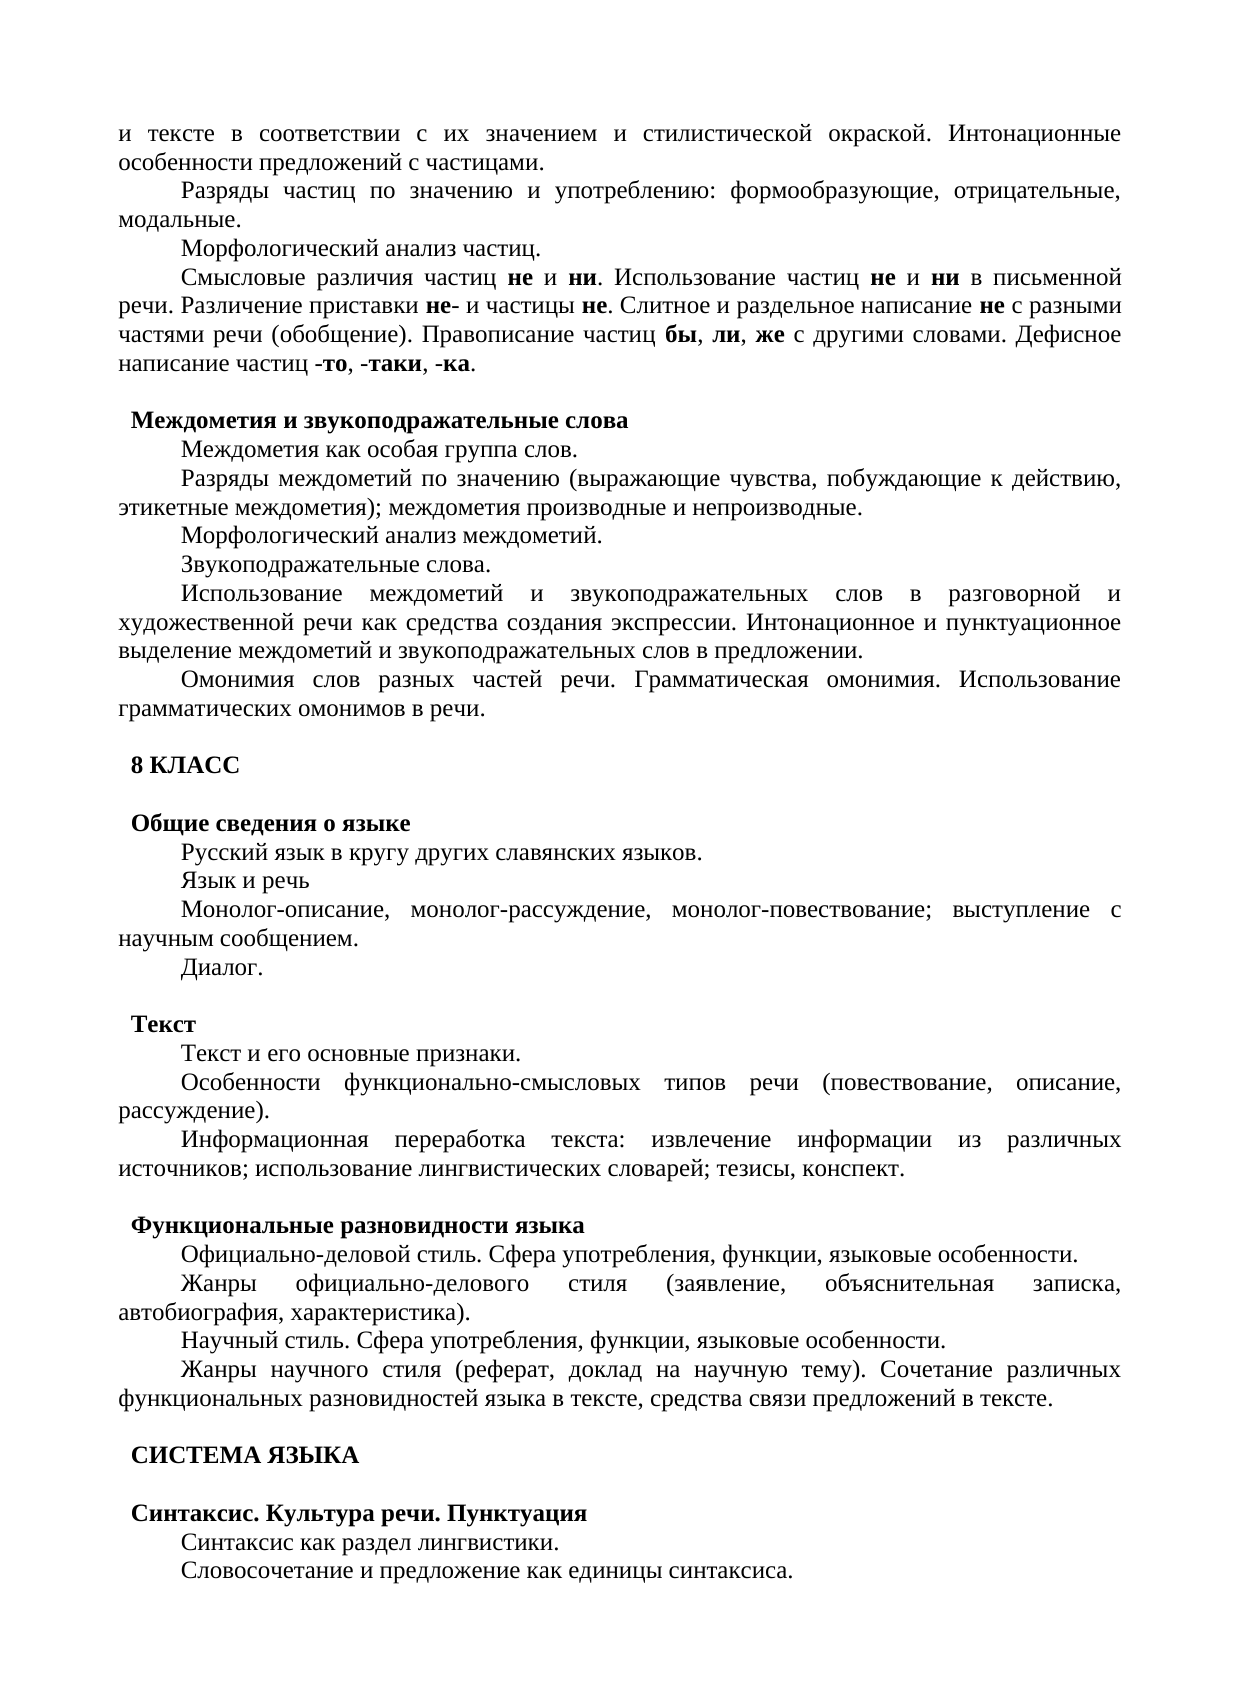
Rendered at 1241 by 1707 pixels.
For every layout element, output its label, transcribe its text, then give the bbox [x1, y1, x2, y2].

text Язык и речь [118, 866, 1122, 894]
text Смысловые различия частиц не и ни. Использование частиц не и ни в письменной речи. Различение приставки не- и частицы не. Слитное и раздельное написание не с разными частями речи (обобщение). Правописание частиц бы, ли, же с другими словами. Дефисное написание частиц -то, -таки, -ка. [118, 262, 1122, 377]
text Звукоподражательные слова. [118, 549, 1122, 578]
text Текст [131, 1009, 1122, 1038]
text Омонимия слов разных частей речи. Грамматическая омонимия. Использование грамматических омонимов в речи. [118, 664, 1122, 722]
text Жанры официально-делового стиля (заявление, объяснительная записка, автобиография, характеристика). [118, 1268, 1122, 1326]
text Диалог. [118, 952, 1122, 981]
text Текст и его основные признаки. [118, 1038, 1122, 1067]
text Разряды частиц по значению и употреблению: формообразующие, отрицательные, модальные. [118, 176, 1122, 233]
text Особенности функционально-смысловых типов речи (повествование, описание, рассуждение). [118, 1067, 1122, 1124]
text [118, 118, 1122, 176]
text Морфологический анализ междометий. [118, 521, 1122, 549]
text Функциональные разновидности языка [131, 1211, 1122, 1239]
text 8 КЛАСС [131, 751, 1122, 779]
text Синтаксис как раздел лингвистики. [118, 1527, 1122, 1556]
text Словосочетание и предложение как единицы синтаксиса. [118, 1556, 1122, 1584]
text Морфологический анализ частиц. [118, 233, 1122, 262]
text Научный стиль. Сфера употребления, функции, языковые особенности. [118, 1326, 1122, 1354]
text Синтаксис. Культура речи. Пунктуация [131, 1498, 1122, 1527]
text Общие сведения о языке [131, 808, 1122, 837]
text Междометия как особая группа слов. [118, 434, 1122, 463]
text Жанры научного стиля (реферат, доклад на научную тему). Сочетание различных функциональных разновидностей языка в тексте, средства связи предложений в тексте. [118, 1354, 1122, 1412]
text Междометия и звукоподражательные слова [131, 406, 1122, 434]
text Официально-деловой стиль. Сфера употребления, функции, языковые особенности. [118, 1239, 1122, 1268]
text СИСТЕМА ЯЗЫКА [131, 1441, 1122, 1469]
text Русский язык в кругу других славянских языков. [118, 837, 1122, 866]
text Использование междометий и звукоподражательных слов в разговорной и художественной речи как средства создания экспрессии. Интонационное и пунктуационное выделение междометий и звукоподражательных слов в предложении. [118, 578, 1122, 664]
text Монолог-описание, монолог-рассуждение, монолог-повествование; выступление с научным сообщением. [118, 894, 1122, 952]
text Разряды междометий по значению (выражающие чувства, побуждающие к действию, этикетные междометия); междометия производные и непроизводные. [118, 463, 1122, 521]
text Информационная переработка текста: извлечение информации из различных источников; использование лингвистических словарей; тезисы, конспект. [118, 1124, 1122, 1182]
